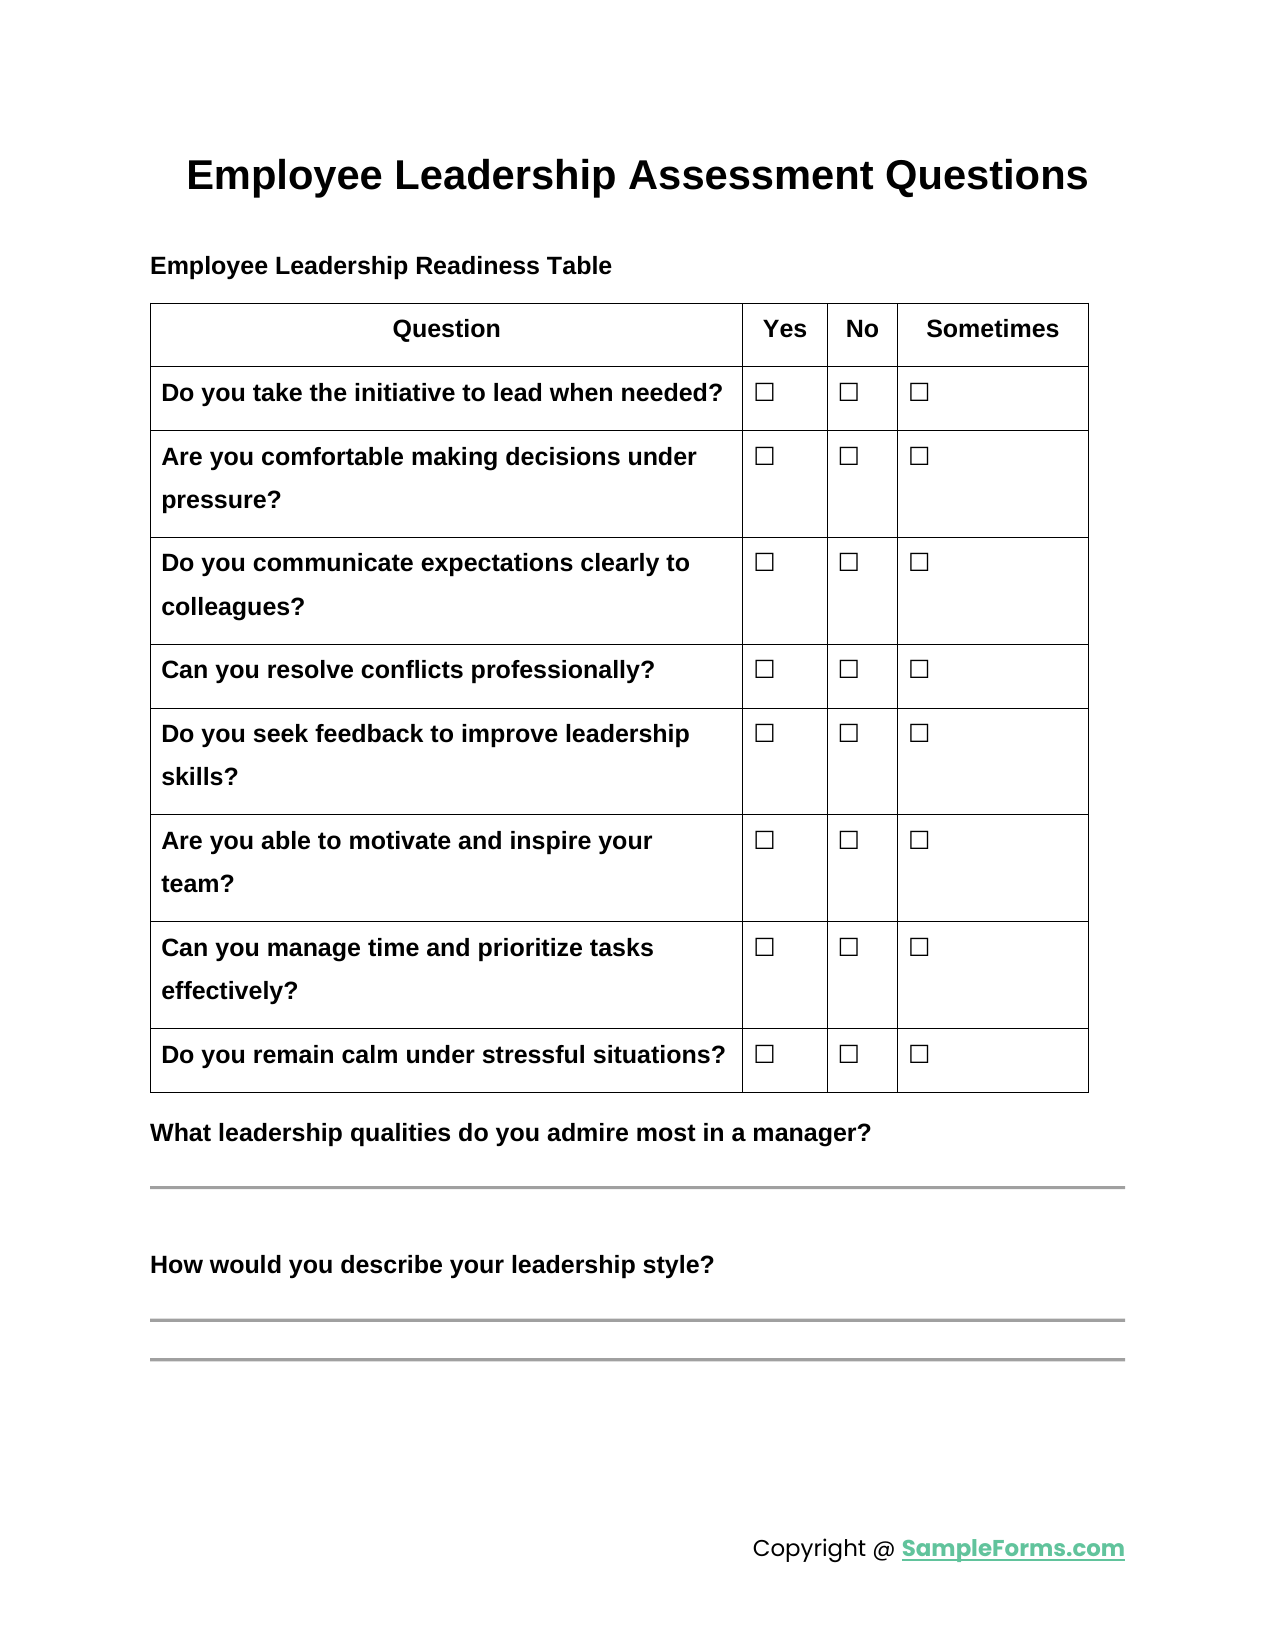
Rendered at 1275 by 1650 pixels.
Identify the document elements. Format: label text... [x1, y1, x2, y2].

table_cell ☐ [828, 709, 897, 814]
table_cell Do you take the initiative to lead when needed? [151, 367, 742, 430]
table_cell Can you manage time and prioritize tasks effectively? [151, 922, 742, 1028]
table_cell ☐ [898, 645, 1088, 707]
table_cell ☐ [898, 538, 1088, 644]
table_cell ☐ [743, 538, 827, 644]
table_cell ☐ [743, 367, 827, 430]
table_cell Can you resolve conflicts professionally? [151, 645, 742, 707]
text Employee Leadership Assessment Questions [150, 150, 1125, 198]
table_cell ☐ [743, 922, 827, 1028]
table_cell ☐ [828, 922, 897, 1028]
table_header Question [151, 304, 742, 366]
table_cell Do you communicate expectations clearly to colleagues? [151, 538, 742, 644]
table_cell Are you comfortable making decisions under pressure? [151, 431, 742, 537]
table_cell ☐ [743, 645, 827, 707]
table_cell Do you remain calm under stressful situations? [151, 1029, 742, 1092]
table_header Sometimes [898, 304, 1088, 366]
table_header No [828, 304, 897, 366]
table_cell ☐ [898, 1029, 1088, 1092]
table_cell ☐ [898, 367, 1088, 430]
table_cell ☐ [898, 922, 1088, 1028]
table_cell ☐ [743, 1029, 827, 1092]
table_header Yes [743, 304, 827, 366]
text What leadership qualities do you admire most in a manager? [150, 1118, 1125, 1147]
table_cell ☐ [828, 815, 897, 921]
table_cell ☐ [743, 431, 827, 537]
table_cell Are you able to motivate and inspire your team? [151, 815, 742, 921]
table_cell ☐ [898, 815, 1088, 921]
table_cell ☐ [898, 709, 1088, 814]
text How would you describe your leadership style? [150, 1251, 1125, 1279]
table_cell ☐ [828, 431, 897, 537]
table_cell ☐ [828, 367, 897, 430]
table_cell ☐ [828, 538, 897, 644]
table_cell ☐ [828, 645, 897, 707]
table_cell ☐ [828, 1029, 897, 1092]
table_cell ☐ [898, 431, 1088, 537]
table_cell ☐ [743, 709, 827, 814]
table_cell Do you seek feedback to improve leadership skills? [151, 709, 742, 814]
table_cell ☐ [743, 815, 827, 921]
subtitle Employee Leadership Readiness Table [150, 251, 1125, 280]
